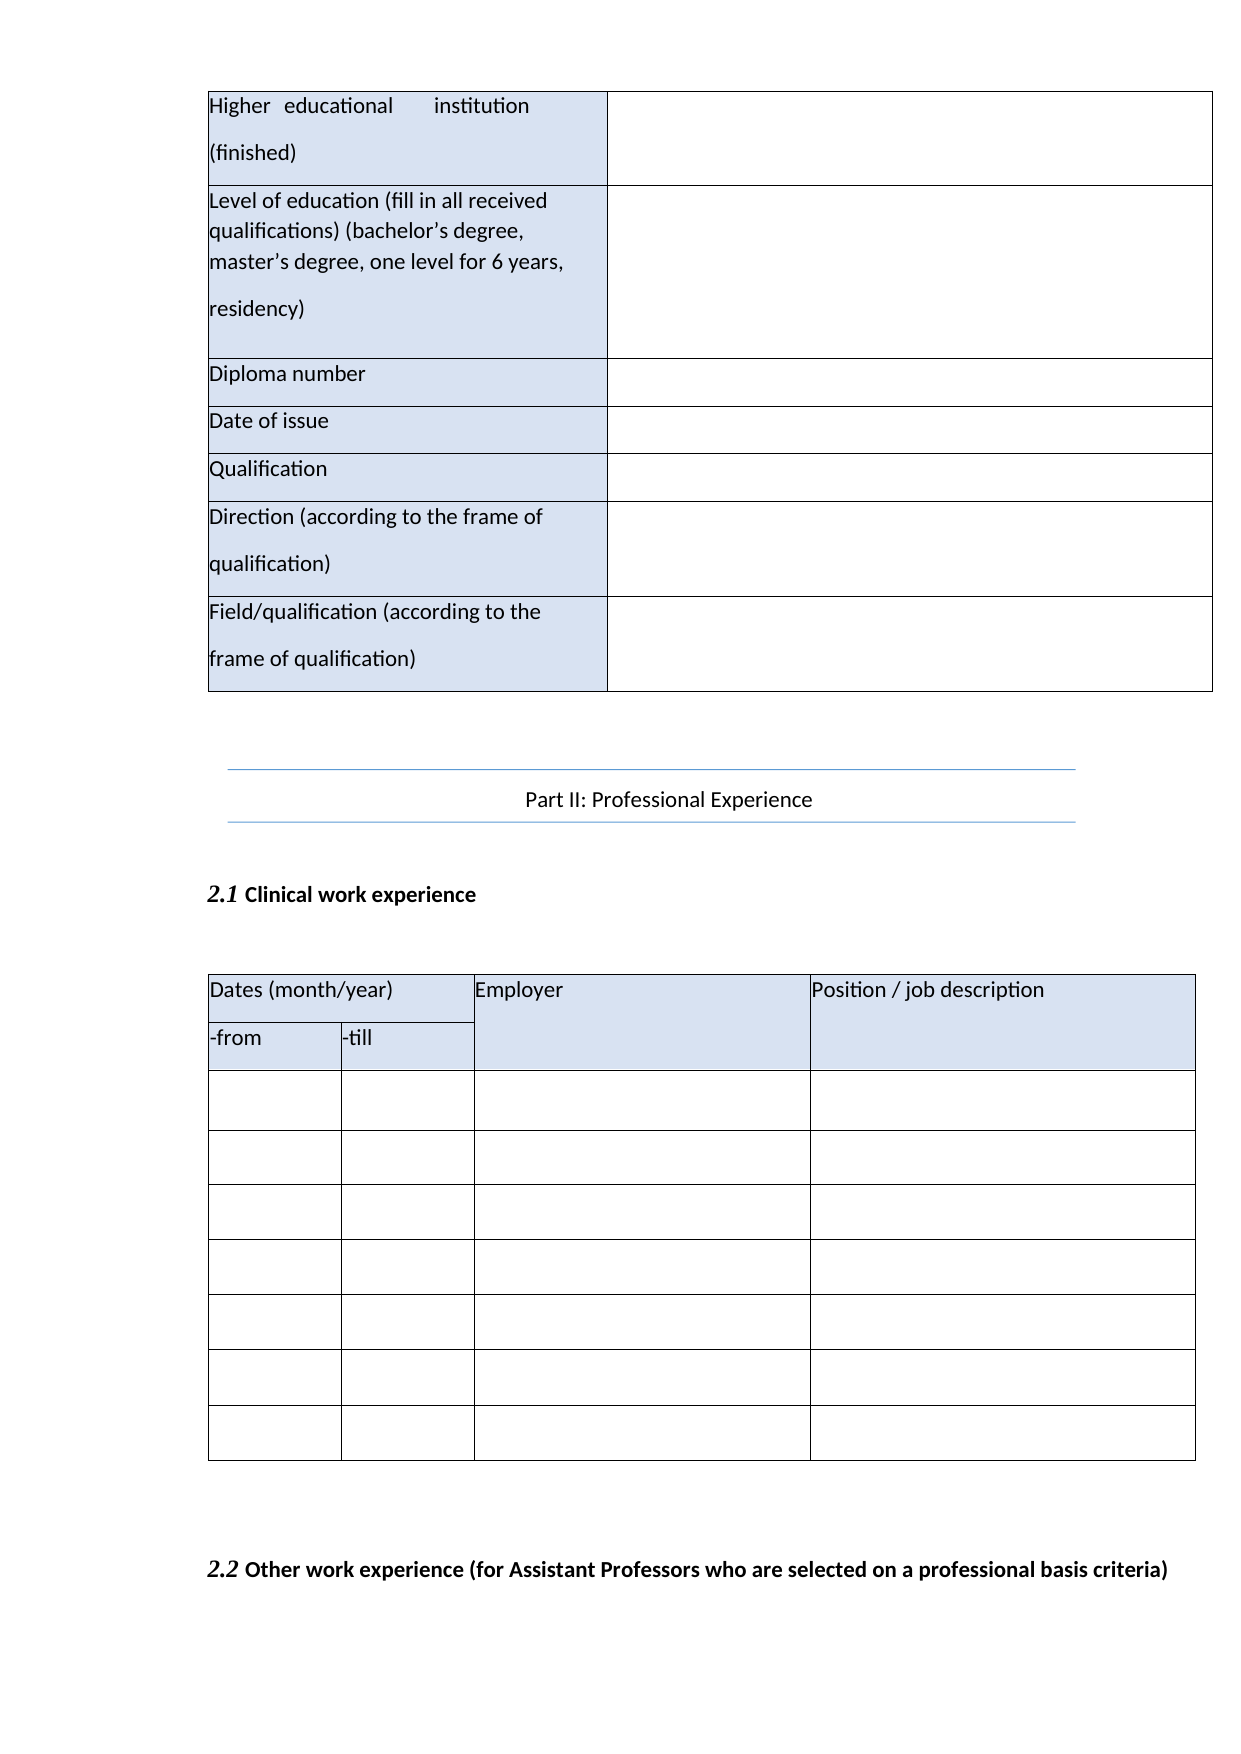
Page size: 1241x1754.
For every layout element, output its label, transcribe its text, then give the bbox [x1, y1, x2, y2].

table_cell [475, 1240, 810, 1294]
table_cell Direction (according to the frame of qualification) [209, 502, 607, 596]
table_cell [608, 597, 1212, 691]
table_cell [475, 1071, 810, 1129]
table_header Position / job description [811, 975, 1195, 1069]
table_cell [209, 1071, 341, 1129]
table_cell [811, 1295, 1195, 1349]
table_cell -till [342, 1023, 474, 1069]
table_cell [475, 1185, 810, 1239]
table_cell [209, 1295, 341, 1349]
table_header [608, 92, 1212, 185]
table_cell [342, 1350, 474, 1404]
table_cell [342, 1406, 474, 1460]
table_cell [811, 1071, 1195, 1129]
table_cell [209, 1185, 341, 1239]
table_cell [209, 1131, 341, 1184]
table_cell [342, 1240, 474, 1294]
table_cell [475, 1295, 810, 1349]
text Part II: Professional Experience [131, 785, 1207, 813]
table_cell Level of education (fill in all received qualifications) (bachelor’s degree, master’s degree, one level for 6 years, residency) [209, 186, 607, 358]
table_cell [811, 1406, 1195, 1460]
table_header Higher educational institution (finished) [209, 92, 607, 185]
table_cell [342, 1295, 474, 1349]
table_cell [608, 407, 1212, 453]
table_cell [811, 1240, 1195, 1294]
table_header Employer [475, 975, 810, 1069]
table_cell [811, 1350, 1195, 1404]
table_cell [209, 1406, 341, 1460]
table_cell [209, 1240, 341, 1294]
table_cell [475, 1406, 810, 1460]
table_cell [608, 359, 1212, 406]
table_cell [608, 186, 1212, 358]
table_cell Date of issue [209, 407, 607, 453]
table_cell [475, 1131, 810, 1184]
table_cell Diploma number [209, 359, 607, 406]
table_cell [608, 502, 1212, 596]
table_cell [342, 1071, 474, 1129]
table_cell Qualification [209, 454, 607, 501]
list Other work experience (for Assistant Professors who are selected on a professional basis criteria) [207, 1554, 1207, 1584]
table_header Dates (month/year) [209, 975, 474, 1022]
table_cell [342, 1185, 474, 1239]
table_cell Field/qualification (according to the frame of qualification) [209, 597, 607, 691]
table_cell [811, 1185, 1195, 1239]
table_cell [811, 1131, 1195, 1184]
table_cell [608, 454, 1212, 501]
table_cell [342, 1131, 474, 1184]
table_cell [475, 1350, 810, 1404]
list Clinical work experience [207, 879, 1207, 908]
table_cell -from [209, 1023, 341, 1069]
table_cell [209, 1350, 341, 1404]
